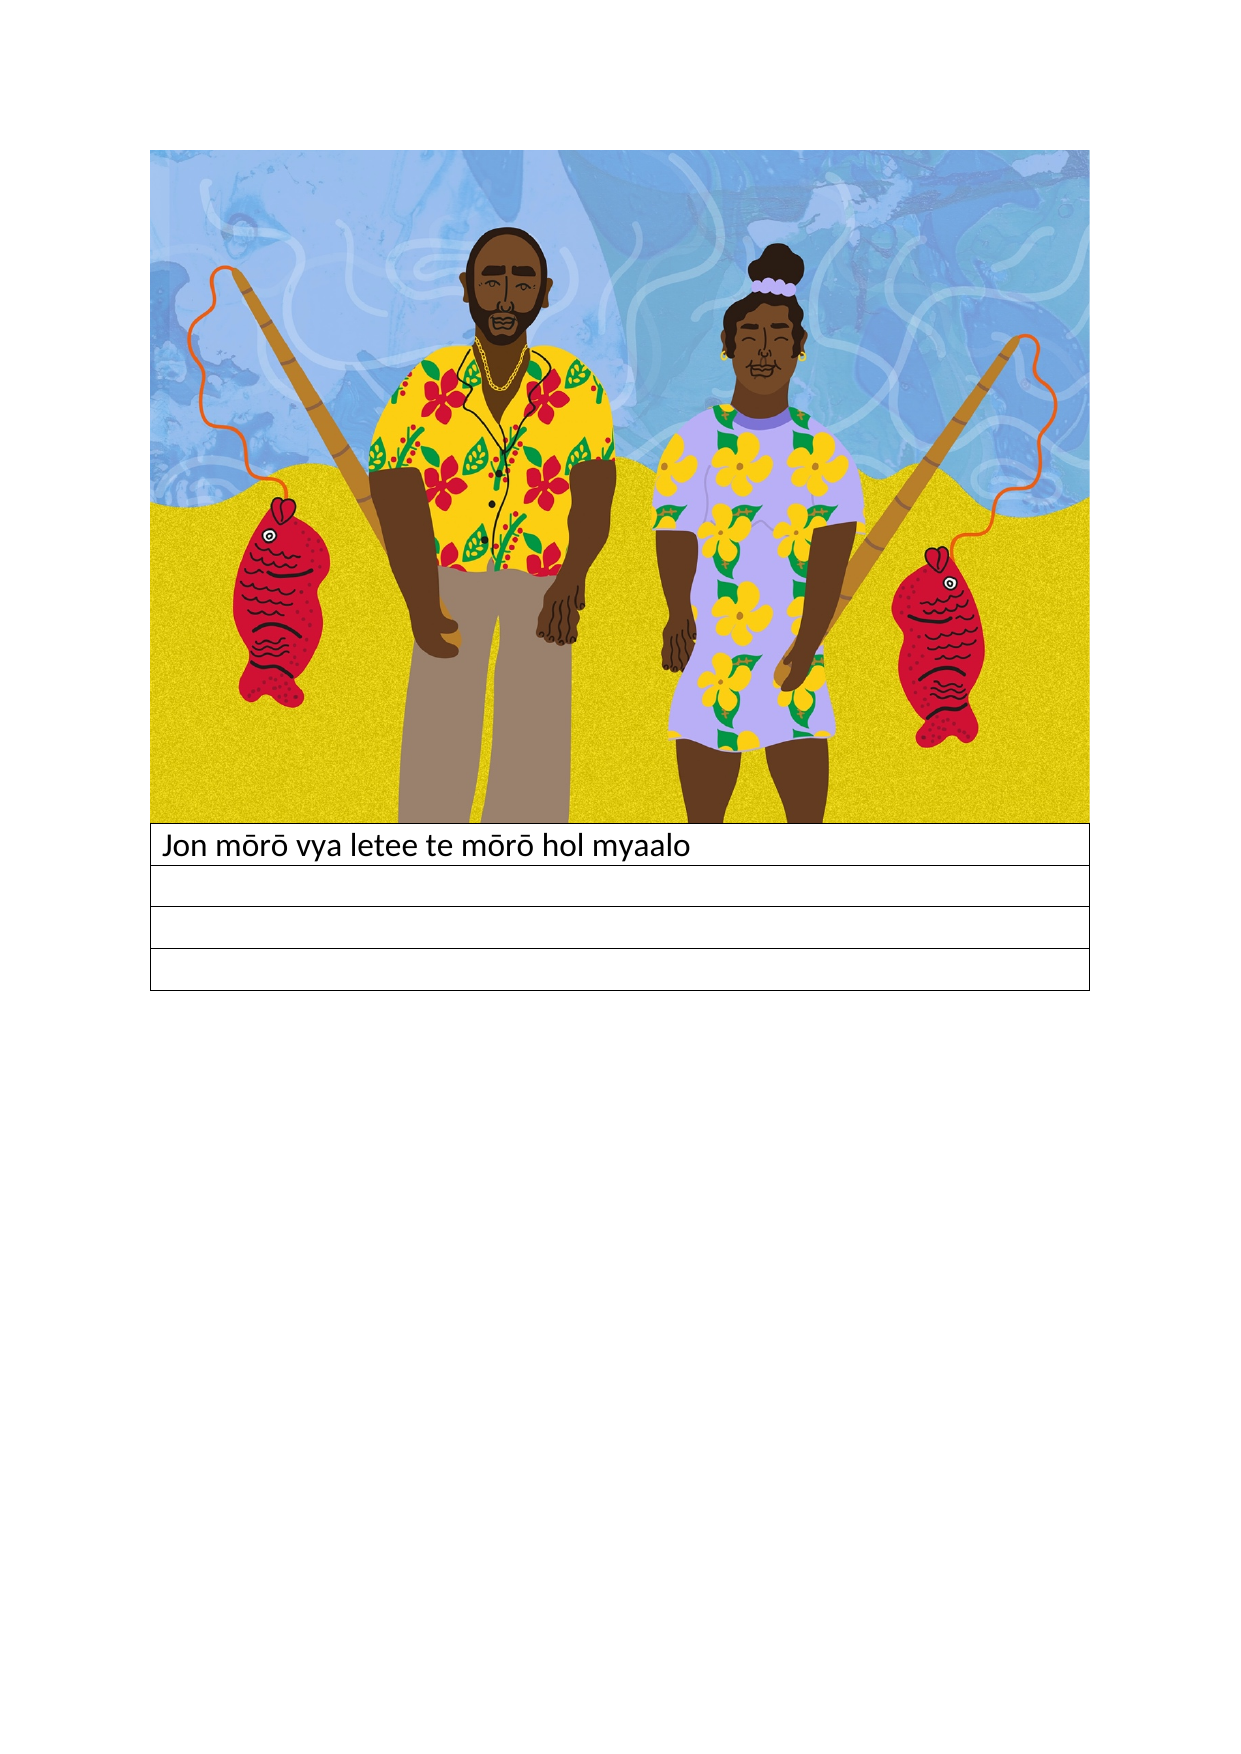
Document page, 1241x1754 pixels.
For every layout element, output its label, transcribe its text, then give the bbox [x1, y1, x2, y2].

table_cell [151, 866, 1089, 906]
picture [150, 150, 1090, 823]
table_cell [151, 907, 1089, 948]
table_cell [151, 949, 1089, 990]
table_header Jon mōrō vya letee te mōrō hol myaalo [151, 824, 1089, 864]
